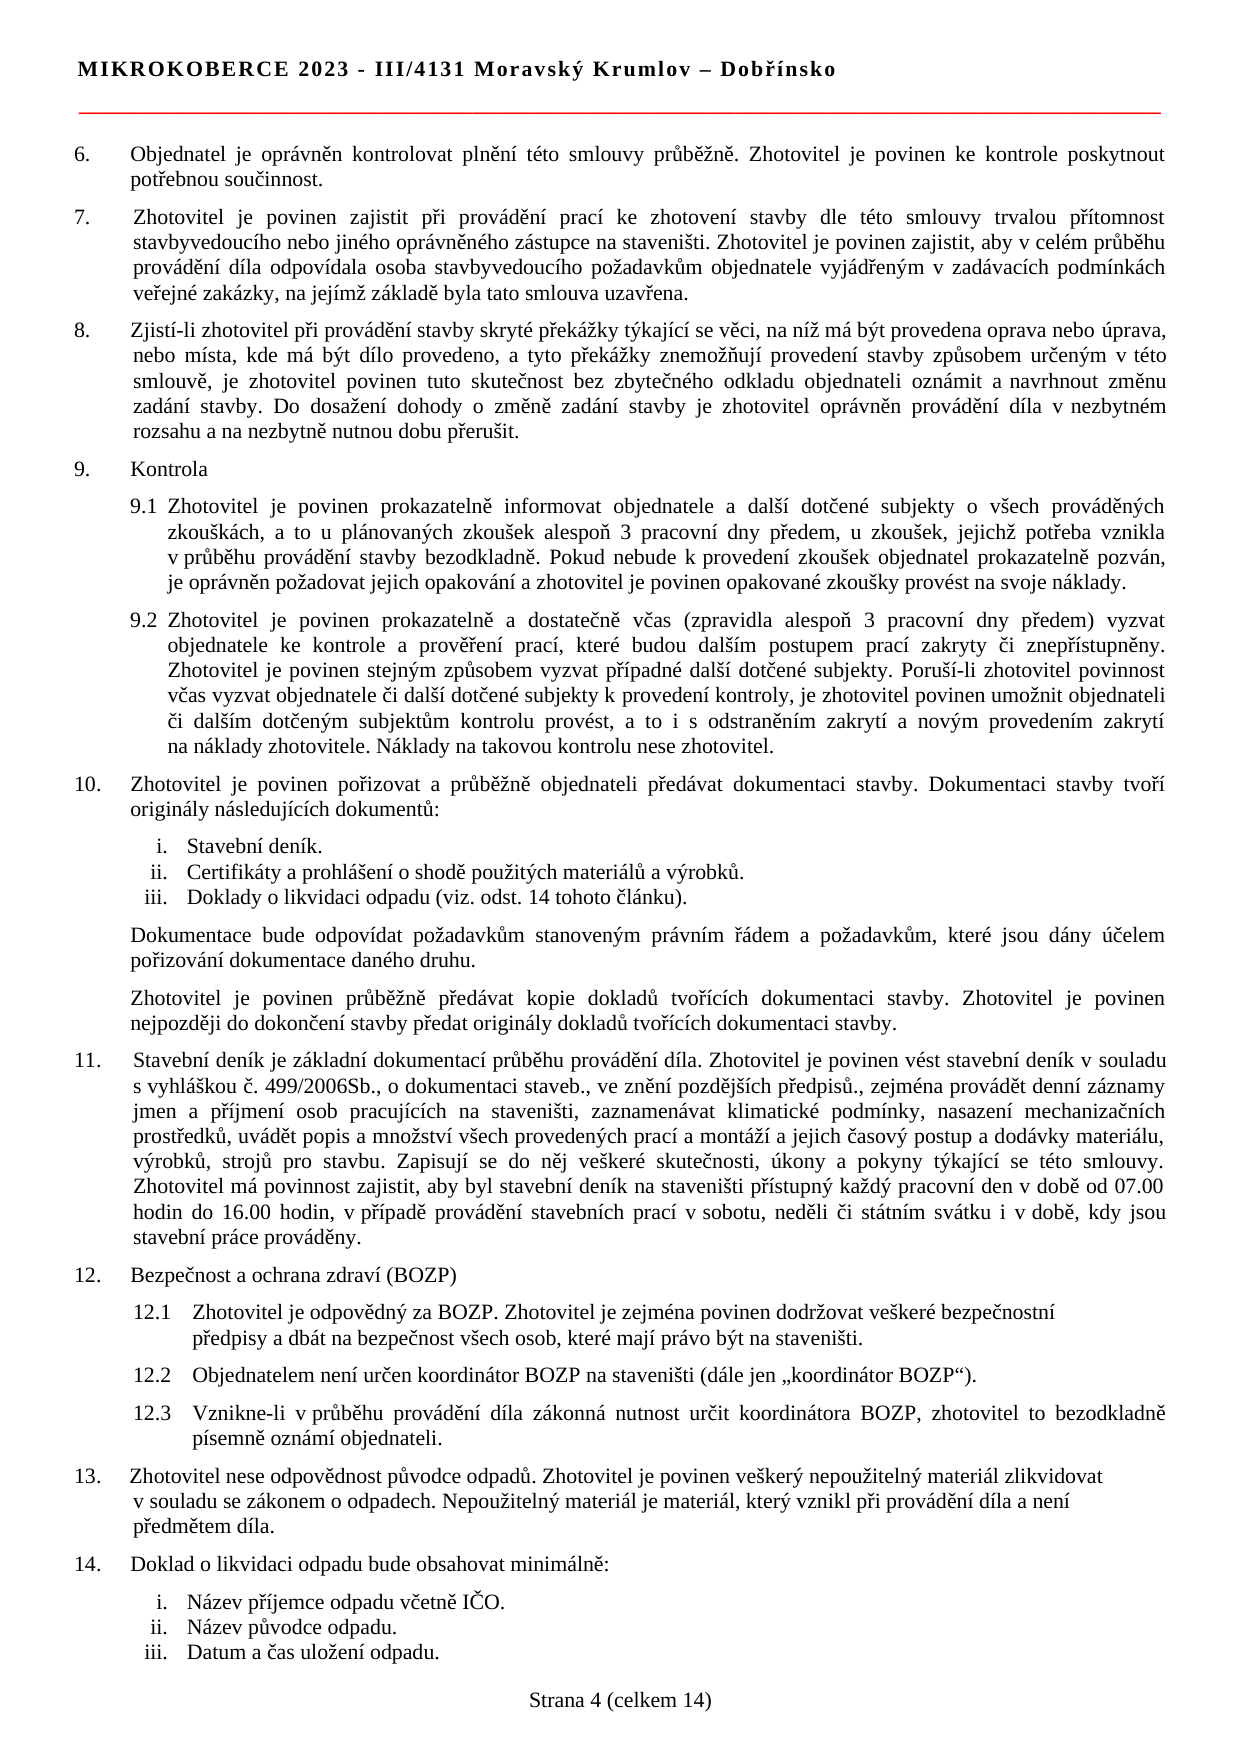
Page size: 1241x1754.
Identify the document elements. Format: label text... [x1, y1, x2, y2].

list Doklad o likvidaci odpadu bude obsahovat minimálně: [74, 1551, 1167, 1576]
list předpisy a dbát na bezpečnost všech osob, které mají právo být na staveništi. [192, 1324, 1167, 1350]
list Název příjemce odpadu včetně IČO. [168, 1589, 1167, 1614]
list Bezpečnost a ochrana zdraví (BOZP) [74, 1262, 1167, 1287]
list Stavební deník. [168, 833, 1167, 859]
list Stavební deník je základní dokumentací průběhu provádění díla. Zhotovitel je povinen vést stavební deník v souladu s vyhláškou č. 499/2006Sb., o dokumentaci staveb., ve znění pozdějších předpisů., zejména provádět denní záznamy jmen a příjmení osob pracujících na staveništi, zaznamenávat klimatické podmínky, nasazení mechanizačních prostředků, uvádět popis a množství všech provedených prací a montáží a jejich časový postup a dodávky materiálu, výrobků, strojů pro stavbu. Zapisují se do něj veškeré skutečnosti, úkony a pokyny týkající se této smlouvy. Zhotovitel má povinnost zajistit, aby byl stavební deník na staveništi přístupný každý pracovní den v době od 07.00 hodin do 16.00 hodin, v případě provádění stavebních prací v sobotu, neděli či státním svátku i v době, kdy jsou stavební práce prováděny. [74, 1047, 1167, 1249]
list Doklady o likvidaci odpadu (viz. odst. 14 tohoto článku). [168, 884, 1167, 909]
text Zhotovitel je povinen průběžně předávat kopie dokladů tvořících dokumentaci stavby. Zhotovitel je povinen nejpozději do dokončení stavby předat originály dokladů tvořících dokumentaci stavby. [130, 984, 1167, 1035]
list Zhotovitel je odpovědný za BOZP. Zhotovitel je zejména povinen dodržovat veškeré bezpečnostní [133, 1299, 1167, 1324]
list Datum a čas uložení odpadu. [168, 1639, 1167, 1664]
list Objednatelem není určen koordinátor BOZP na staveništi (dále jen „koordinátor BOZP“). [133, 1362, 1167, 1387]
list Název původce odpadu. [168, 1614, 1167, 1639]
list Zhotovitel je povinen zajistit při provádění prací ke zhotovení stavby dle této smlouvy trvalou přítomnost stavbyvedoucího nebo jiného oprávněného zástupce na staveništi. Zhotovitel je povinen zajistit, aby v celém průběhu provádění díla odpovídala osoba stavbyvedoucího požadavkům objednatele vyjádřeným v zadávacích podmínkách veřejné zakázky, na jejímž základě byla tato smlouva uzavřena. [74, 204, 1167, 305]
list Zhotovitel je povinen prokazatelně a dostatečně včas (zpravidla alespoň 3 pracovní dny předem) vyzvat objednatele ke kontrole a prověření prací, které budou dalším postupem prací zakryty či znepřístupněny. Zhotovitel je povinen stejným způsobem vyzvat případné další dotčené subjekty. Poruší-li zhotovitel povinnost včas vyzvat objednatele či další dotčené subjekty k provedení kontroly, je zhotovitel povinen umožnit objednateli či dalším dotčeným subjektům kontrolu provést, a to i s odstraněním zakrytí a novým provedením zakrytí na náklady zhotovitele. Náklady na takovou kontrolu nese zhotovitel. [130, 607, 1167, 758]
list Vznikne-li v průběhu provádění díla zákonná nutnost určit koordinátora BOZP, zhotovitel to bezodkladně písemně oznámí objednateli. [133, 1400, 1167, 1450]
list Certifikáty a prohlášení o shodě použitých materiálů a výrobků. [168, 859, 1167, 884]
list Objednatel je oprávněn kontrolovat plnění této smlouvy průběžně. Zhotovitel je povinen ke kontrole poskytnout potřebnou součinnost. [74, 141, 1167, 191]
list Zjistí-li zhotovitel při provádění stavby skryté překážky týkající se věci, na níž má být provedena oprava nebo úprava, nebo místa, kde má být dílo provedeno, a tyto překážky znemožňují provedení stavby způsobem určeným v této smlouvě, je zhotovitel povinen tuto skutečnost bez zbytečného odkladu objednateli oznámit a navrhnout změnu zadání stavby. Do dosažení dohody o změně zadání stavby je zhotovitel oprávněn provádění díla v nezbytném rozsahu a na nezbytně nutnou dobu přerušit. [74, 317, 1167, 443]
list Zhotovitel je povinen prokazatelně informovat objednatele a další dotčené subjekty o všech prováděných zkouškách, a to u plánovaných zkoušek alespoň 3 pracovní dny předem, u zkoušek, jejichž potřeba vznikla v průběhu provádění stavby bezodkladně. Pokud nebude k provedení zkoušek objednatel prokazatelně pozván, je oprávněn požadovat jejich opakování a zhotovitel je povinen opakované zkoušky provést na svoje náklady. [130, 493, 1167, 594]
list Zhotovitel je povinen pořizovat a průběžně objednateli předávat dokumentaci stavby. Dokumentaci stavby tvoří originály následujících dokumentů: [74, 771, 1167, 821]
list Kontrola [74, 456, 1167, 481]
text Dokumentace bude odpovídat požadavkům stanoveným právním řádem a požadavkům, které jsou dány účelem pořizování dokumentace daného druhu. [130, 922, 1167, 972]
list Zhotovitel nese odpovědnost původce odpadů. Zhotovitel je povinen veškerý nepoužitelný materiál zlikvidovat v souladu se zákonem o odpadech. Nepoužitelný materiál je materiál, který vznikl při provádění díla a není předmětem díla. [74, 1463, 1167, 1538]
